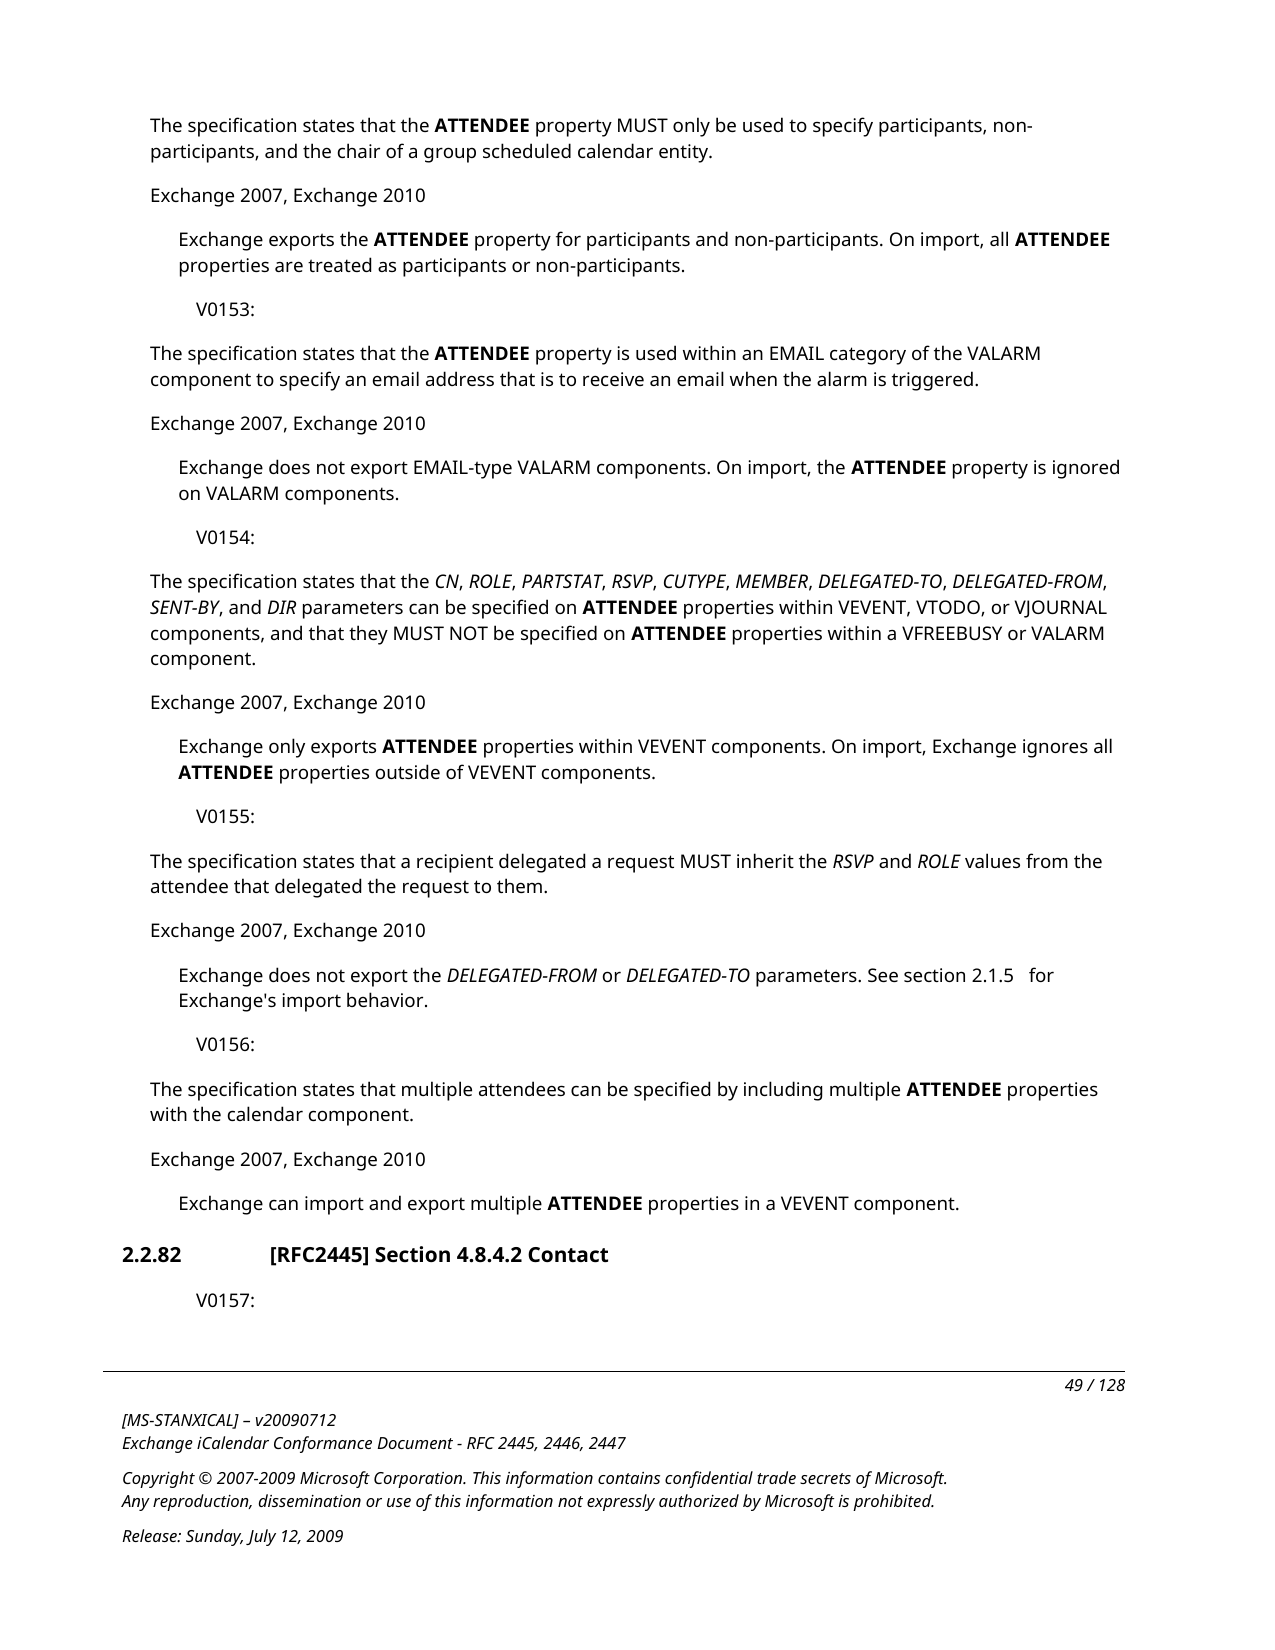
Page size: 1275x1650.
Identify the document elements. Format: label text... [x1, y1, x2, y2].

list Exchange does not export EMAIL-type VALARM components. On import, the ATTENDEE property is ignored on VALARM components. [141, 455, 1125, 506]
list The specification states that the ATTENDEE property MUST only be used to specify participants, non-participants, and the chair of a group scheduled calendar entity. [112, 112, 1125, 163]
list Exchange 2007, Exchange 2010 [112, 410, 1125, 436]
list Exchange can import and export multiple ATTENDEE properties in a VEVENT component. [141, 1190, 1125, 1216]
subtitle [RFC2445] Section 4.8.4.2 Contact [122, 1241, 1125, 1269]
text V0153: [122, 296, 1125, 322]
text V0154: [122, 524, 1125, 550]
list The specification states that the ATTENDEE property is used within an EMAIL category of the VALARM component to specify an email address that is to receive an email when the alarm is triggered. [112, 341, 1125, 392]
list The specification states that a recipient delegated a request MUST inherit the RSVP and ROLE values from the attendee that delegated the request to them. [112, 848, 1125, 899]
text V0156: [122, 1032, 1125, 1057]
text V0157: [122, 1288, 1125, 1313]
list Exchange 2007, Exchange 2010 [112, 689, 1125, 715]
list Exchange does not export the DELEGATED-FROM or DELEGATED-TO parameters. See section 2.1.5 for Exchange's import behavior. [141, 962, 1125, 1013]
list The specification states that multiple attendees can be specified by including multiple ATTENDEE properties with the calendar component. [112, 1076, 1125, 1127]
list Exchange exports the ATTENDEE property for participants and non-participants. On import, all ATTENDEE properties are treated as participants or non-participants. [141, 227, 1125, 278]
list The specification states that the CN, ROLE, PARTSTAT, RSVP, CUTYPE, MEMBER, DELEGATED-TO, DELEGATED-FROM, SENT-BY, and DIR parameters can be specified on ATTENDEE properties within VEVENT, VTODO, or VJOURNAL components, and that they MUST NOT be specified on ATTENDEE properties within a VFREEBUSY or VALARM component. [112, 569, 1125, 671]
list Exchange 2007, Exchange 2010 [112, 918, 1125, 943]
list Exchange only exports ATTENDEE properties within VEVENT components. On import, Exchange ignores all ATTENDEE properties outside of VEVENT components. [141, 734, 1125, 785]
list Exchange 2007, Exchange 2010 [112, 182, 1125, 208]
text V0155: [122, 804, 1125, 829]
list Exchange 2007, Exchange 2010 [112, 1146, 1125, 1171]
